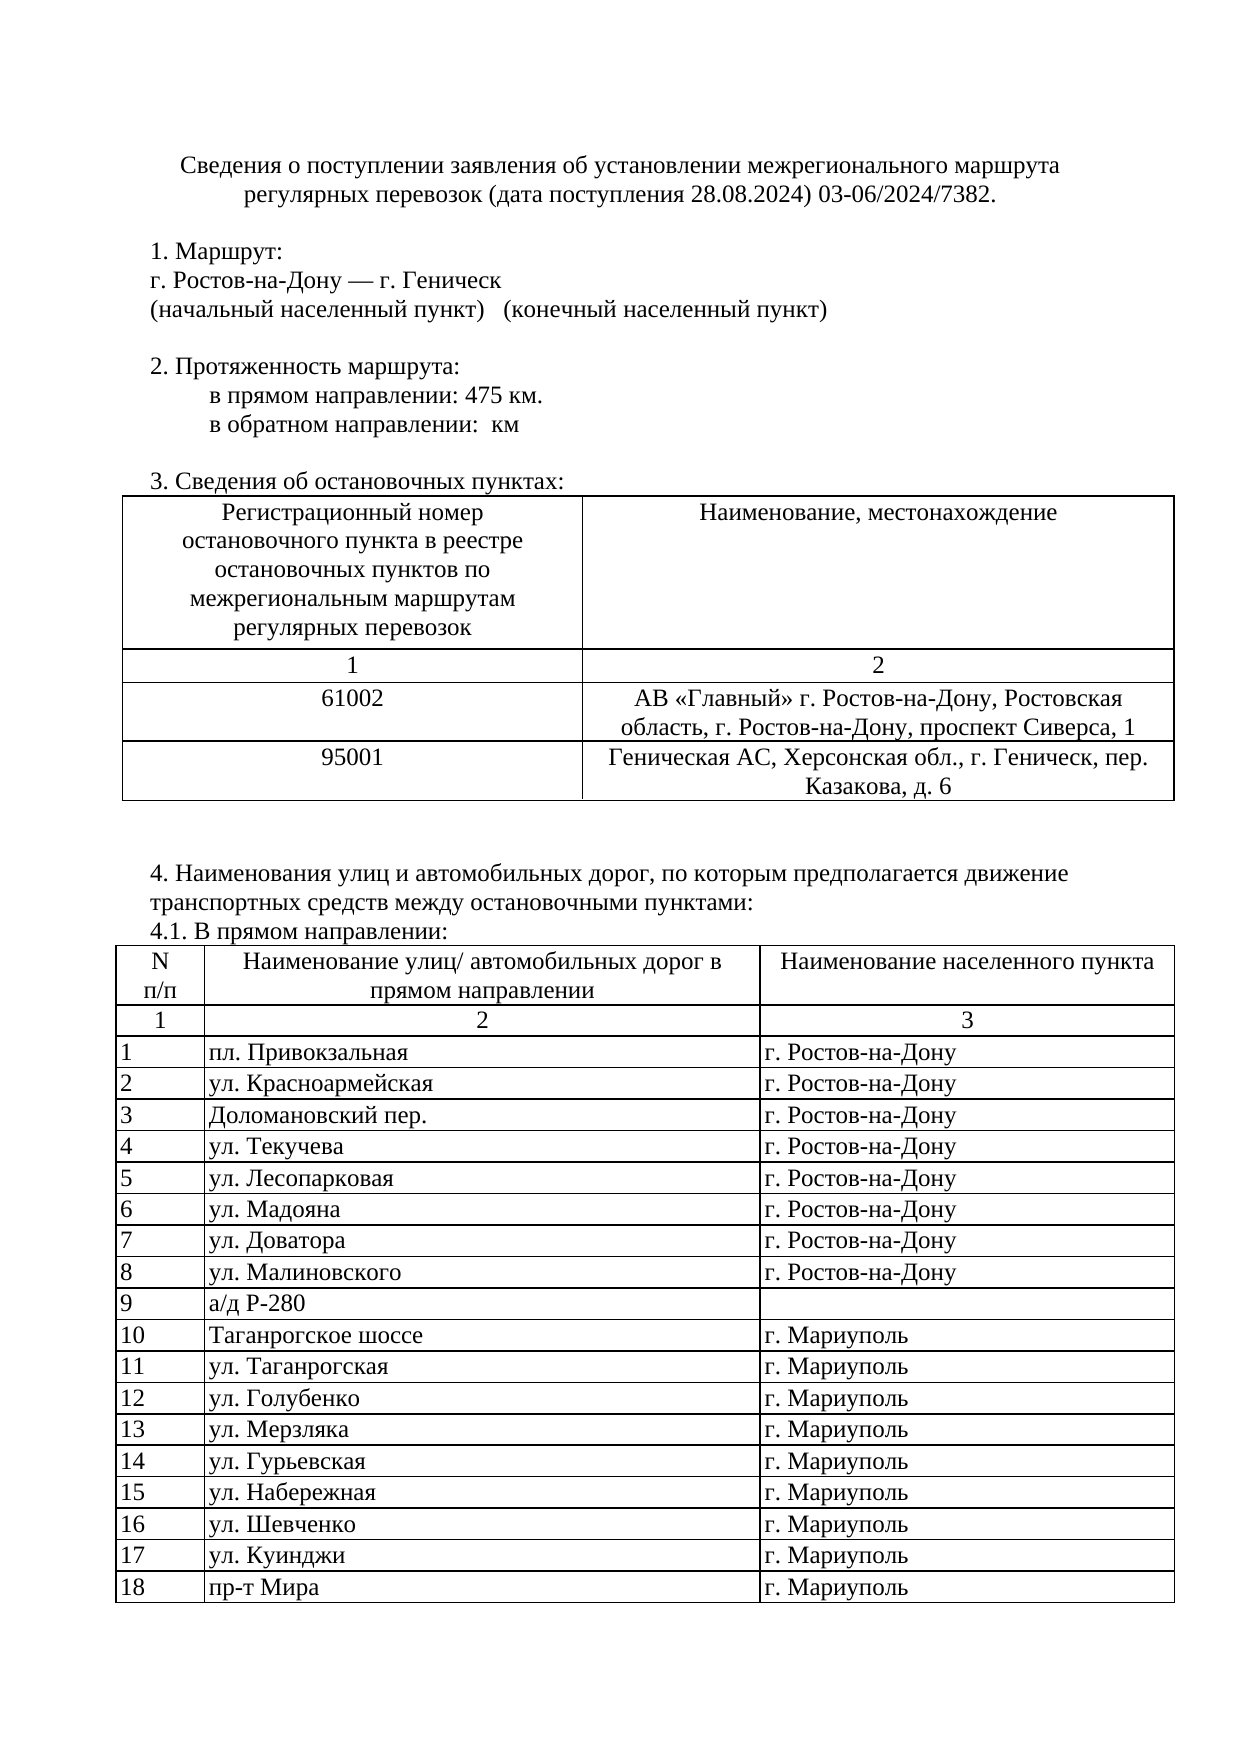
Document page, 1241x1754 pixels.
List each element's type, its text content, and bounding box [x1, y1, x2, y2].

table_cell г. Ростов-на-Дону [761, 1257, 1174, 1287]
table_cell 1 [123, 650, 582, 681]
table_cell [761, 1289, 1174, 1318]
table_cell 10 [117, 1320, 204, 1350]
table_cell 2 [583, 650, 1173, 681]
table_cell г. Ростов-на-Дону [761, 1131, 1174, 1161]
table_cell 6 [117, 1194, 204, 1224]
table_cell Доломановский пер. [205, 1100, 759, 1130]
table_cell 61002 [123, 683, 582, 740]
table_cell г. Мариуполь [761, 1446, 1174, 1476]
text 3. Сведения об остановочных пунктах: [150, 466, 1090, 495]
table_cell ул. Доватора [205, 1226, 759, 1256]
table_cell ул. Лесопарковая [205, 1163, 759, 1193]
table_header Наименование населенного пункта [761, 946, 1174, 1004]
table_cell г. Мариуполь [761, 1415, 1174, 1444]
table_cell 1 [117, 1006, 204, 1035]
table_cell г. Ростов-на-Дону [761, 1100, 1174, 1130]
table_cell г. Ростов-на-Дону [761, 1226, 1174, 1256]
table_cell 14 [117, 1446, 204, 1476]
table_cell ул. Малиновского [205, 1257, 759, 1287]
table_cell 95001 [123, 742, 582, 799]
table_cell г. Мариуполь [761, 1509, 1174, 1539]
text Сведения о поступлении заявления об установлении межрегионального маршрута регулярных перевозок (дата поступления 28.08.2024) 03-06/2024/7382. [150, 150, 1090, 207]
table_cell 9 [117, 1289, 204, 1318]
table_cell 3 [117, 1100, 204, 1130]
table_cell 7 [117, 1226, 204, 1256]
table_cell г. Ростов-на-Дону [761, 1163, 1174, 1193]
table_cell ул. Красноармейская [205, 1068, 759, 1098]
table_cell 1 [117, 1037, 204, 1067]
text 4. Наименования улиц и автомобильных дорог, по которым предполагается движение транспортных средств между остановочными пунктами: [150, 858, 1090, 916]
table_cell 11 [117, 1352, 204, 1381]
text в прямом направлении: 475 км. [150, 380, 1090, 409]
table_cell ул. Гурьевская [205, 1446, 759, 1476]
table_cell пл. Привокзальная [205, 1037, 759, 1067]
table_cell г. Мариуполь [761, 1352, 1174, 1381]
table_header Наименование, местонахождение [583, 497, 1173, 648]
table_cell 2 [117, 1068, 204, 1098]
table_cell ул. Куинджи [205, 1540, 759, 1570]
table_cell Таганрогское шоссе [205, 1320, 759, 1350]
table_cell ул. Мадояна [205, 1194, 759, 1224]
table_cell 15 [117, 1477, 204, 1507]
table_cell 5 [117, 1163, 204, 1193]
table_cell г. Мариуполь [761, 1540, 1174, 1570]
table_cell Геническая АС, Херсонская обл., г. Геническ, пер. Казакова, д. 6 [583, 742, 1173, 799]
table_cell 16 [117, 1509, 204, 1539]
table_cell 13 [117, 1415, 204, 1444]
table_header N п/п [117, 946, 204, 1004]
text 4.1. В прямом направлении: [150, 916, 1090, 945]
table_cell г. Мариуполь [761, 1477, 1174, 1507]
table_cell г. Мариуполь [761, 1383, 1174, 1413]
table_cell 12 [117, 1383, 204, 1413]
table_cell 8 [117, 1257, 204, 1287]
table_cell ул. Текучева [205, 1131, 759, 1161]
table_header Наименование улиц/ автомобильных дорог в прямом направлении [205, 946, 759, 1004]
text в обратном направлении: км [150, 409, 1090, 437]
table_cell 3 [761, 1006, 1174, 1035]
table_cell г. Мариуполь [761, 1572, 1174, 1602]
table_cell г. Ростов-на-Дону [761, 1068, 1174, 1098]
text 1. Маршрут: [150, 236, 1090, 265]
table_cell 4 [117, 1131, 204, 1161]
table_cell г. Ростов-на-Дону [761, 1037, 1174, 1067]
table_cell пр-т Мира [205, 1572, 759, 1602]
table_cell 18 [117, 1572, 204, 1602]
table_cell АВ «Главный» г. Ростов-на-Дону, Ростовская область, г. Ростов-на-Дону, проспект Сиверса, 1 [583, 683, 1173, 740]
table_cell г. Мариуполь [761, 1320, 1174, 1350]
table_cell ул. Таганрогская [205, 1352, 759, 1381]
text г. Ростов-на-Дону — г. Геническ [150, 265, 1090, 294]
text (начальный населенный пункт) (конечный населенный пункт) [150, 294, 1090, 322]
table_cell а/д Р-280 [205, 1289, 759, 1318]
table_cell ул. Мерзляка [205, 1415, 759, 1444]
text 2. Протяженность маршрута: [150, 351, 1090, 380]
table_cell г. Ростов-на-Дону [761, 1194, 1174, 1224]
table_cell ул. Шевченко [205, 1509, 759, 1539]
table_header Регистрационный номер остановочного пункта в реестре остановочных пунктов по межрегиональным маршрутам регулярных перевозок [123, 497, 582, 648]
table_cell ул. Набережная [205, 1477, 759, 1507]
table_cell 17 [117, 1540, 204, 1570]
table_cell ул. Голубенко [205, 1383, 759, 1413]
table_cell 2 [205, 1006, 759, 1035]
